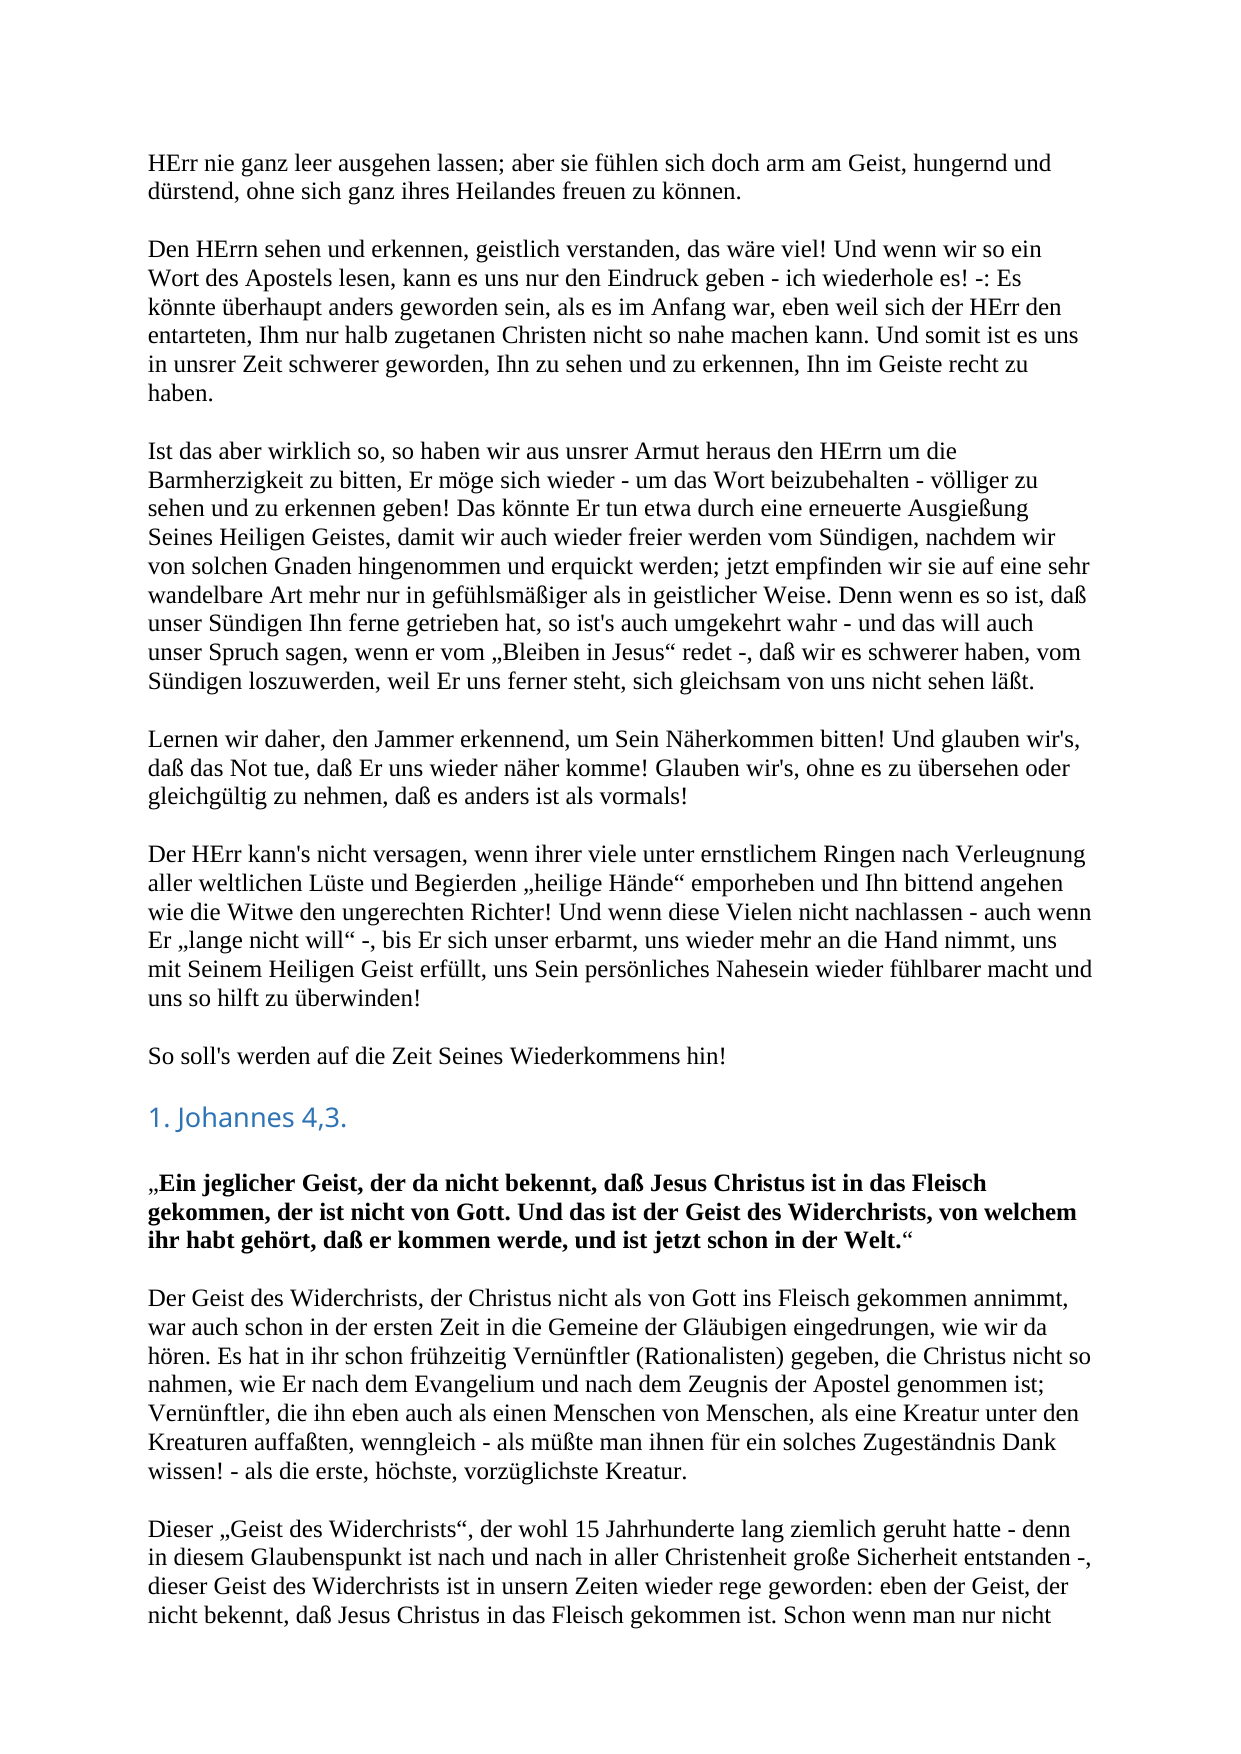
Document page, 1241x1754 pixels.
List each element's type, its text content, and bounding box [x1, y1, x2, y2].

text Der Geist des Widerchrists, der Christus nicht als von Gott ins Fleisch gekommen annimmt, war auch schon in der ersten Zeit in die Gemeine der Gläubigen eingedrungen, wie wir da hören. Es hat in ihr schon frühzeitig Vernünftler (Rationalisten) gegeben, die Christus nicht so nahmen, wie Er nach dem Evangelium und nach dem Zeugnis der Apostel genommen ist; Vernünftler, die ihn eben auch als einen Menschen von Menschen, als eine Kreatur unter den Kreaturen auffaßten, wenngleich - als müßte man ihnen für ein solches Zugeständnis Dank wissen! - als die erste, höchste, vorzüglichste Kreatur. [148, 1283, 1093, 1484]
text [148, 148, 1093, 205]
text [148, 1514, 1093, 1629]
text Lernen wir daher, den Jammer erkennend, um Sein Näherkommen bitten! Und glauben wir's, daß das Not tue, daß Er uns wieder näher komme! Glauben wir's, ohne es zu übersehen oder gleichgültig zu nehmen, daß es anders ist als vormals! [148, 724, 1093, 810]
text Den HErrn sehen und erkennen, geistlich verstanden, das wäre viel! Und wenn wir so ein Wort des Apostels lesen, kann es uns nur den Eindruck geben - ich wiederhole es! -: Es könnte überhaupt anders geworden sein, als es im Anfang war, eben weil sich der HErr den entarteten, Ihm nur halb zugetanen Christen nicht so nahe machen kann. Und somit ist es uns in unsrer Zeit schwerer geworden, Ihn zu sehen und zu erkennen, Ihn im Geiste recht zu haben. [148, 234, 1093, 407]
text Ist das aber wirklich so, so haben wir aus unsrer Armut heraus den HErrn um die Barmherzigkeit zu bitten, Er möge sich wieder - um das Wort beizubehalten - völliger zu sehen und zu erkennen geben! Das könnte Er tun etwa durch eine erneuerte Ausgießung Seines Heiligen Geistes, damit wir auch wieder freier werden vom Sündigen, nachdem wir von solchen Gnaden hingenommen und erquickt werden; jetzt empfinden wir sie auf eine sehr wandelbare Art mehr nur in gefühlsmäßiger als in geistlicher Weise. Denn wenn es so ist, daß unser Sündigen Ihn ferne getrieben hat, so ist's auch umgekehrt wahr - und das will auch unser Spruch sagen, wenn er vom „Bleiben in Jesus“ redet -, daß wir es schwerer haben, vom Sündigen loszuwerden, weil Er uns ferner steht, sich gleichsam von uns nicht sehen läßt. [148, 436, 1093, 695]
text Der HErr kann's nicht versagen, wenn ihrer viele unter ernstlichem Ringen nach Verleugnung aller weltlichen Lüste und Begierden „heilige Hände“ emporheben und Ihn bittend angehen wie die Witwe den ungerechten Richter! Und wenn diese Vielen nicht nachlassen - auch wenn Er „lange nicht will“ -, bis Er sich unser erbarmt, uns wieder mehr an die Hand nimmt, uns mit Seinem Heiligen Geist erfüllt, uns Sein persönliches Nahesein wieder fühlbarer macht und uns so hilft zu überwinden! [148, 839, 1093, 1012]
text So soll's werden auf die Zeit Seines Wiederkommens hin! [148, 1041, 1093, 1070]
text „Ein jeglicher Geist, der da nicht bekennt, daß Jesus Christus ist in das Fleisch gekommen, der ist nicht von Gott. Und das ist der Geist des Widerchrists, von welchem ihr habt gehört, daß er kommen werde, und ist jetzt schon in der Welt.“ [148, 1168, 1093, 1254]
subtitle 1. Johannes 4,3. [148, 1099, 1093, 1136]
